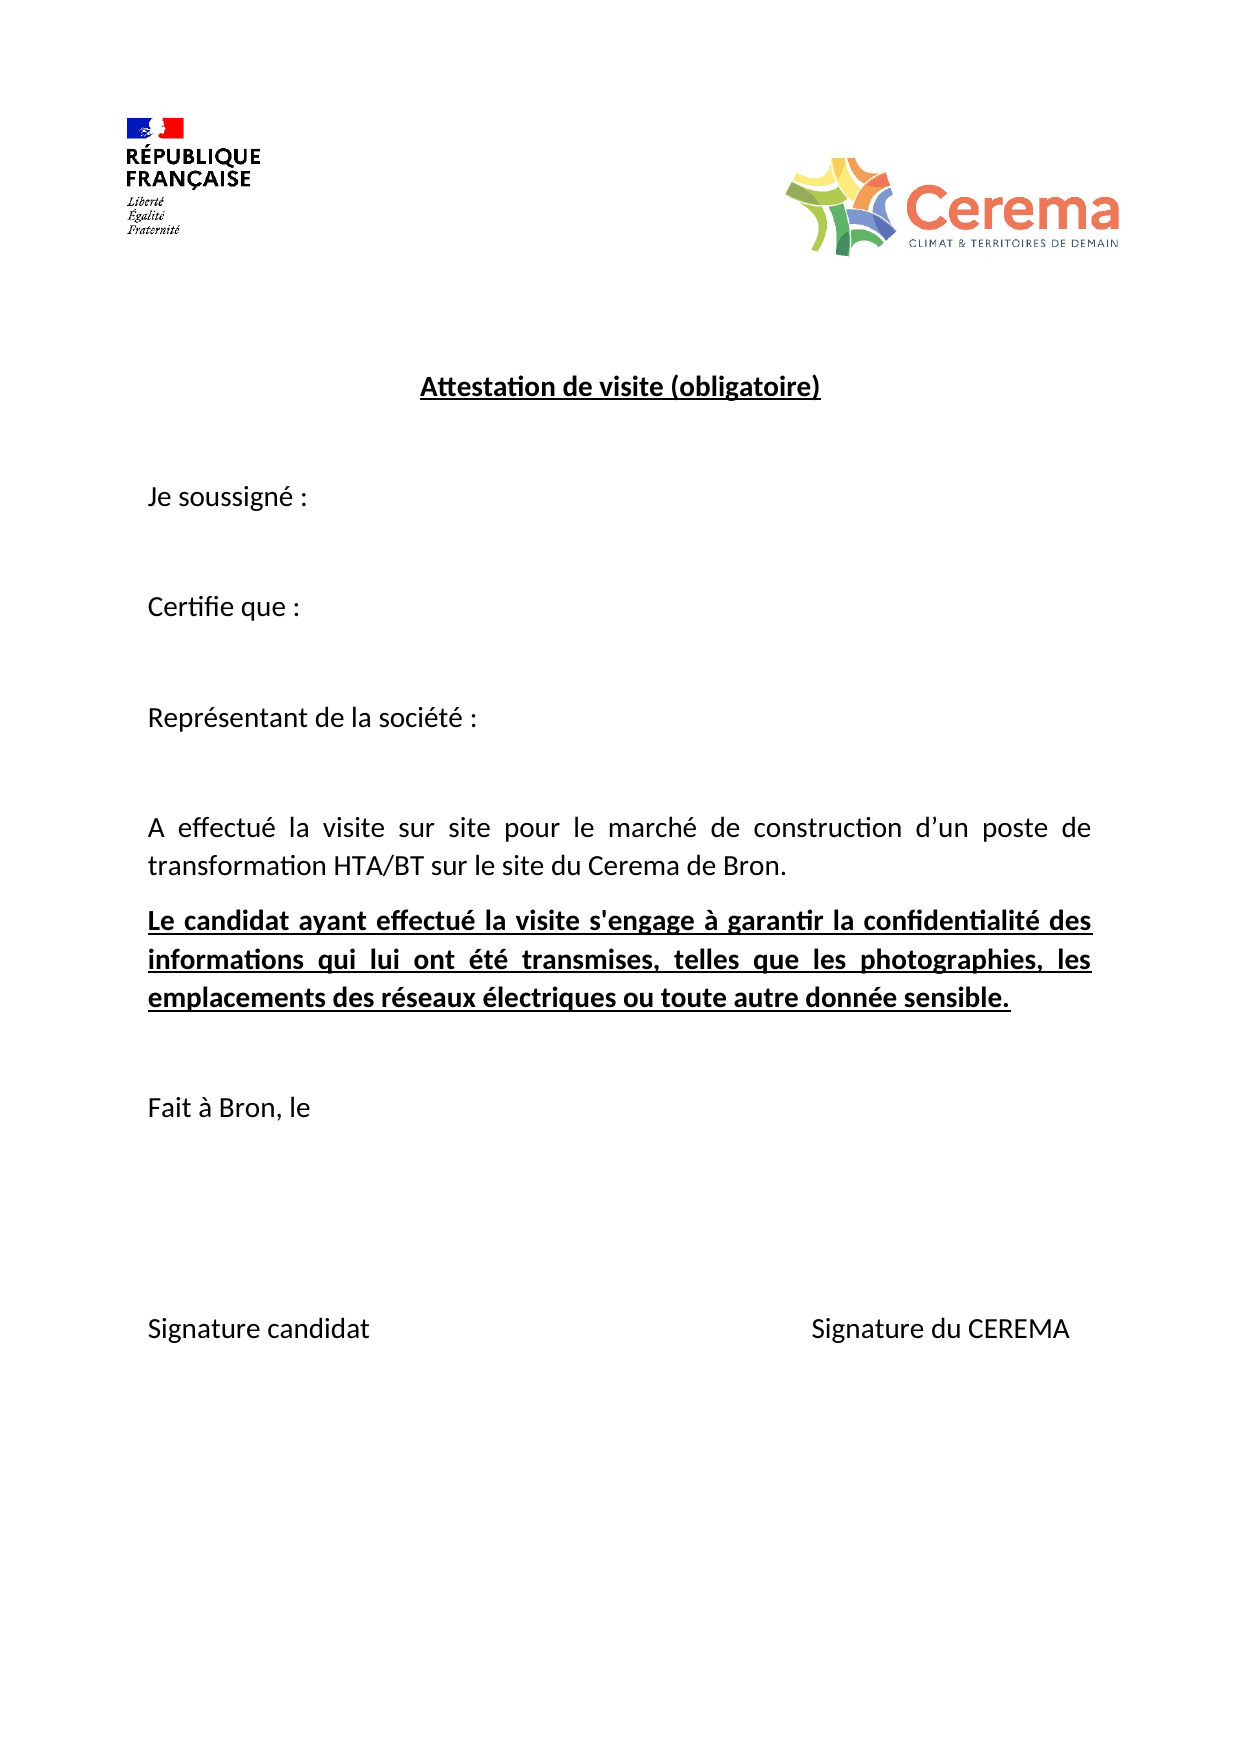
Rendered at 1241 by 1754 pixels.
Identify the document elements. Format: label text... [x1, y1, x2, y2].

text A effectué la visite sur site pour le marché de construction d’un poste de transformation HTA/BT sur le site du Cerema de Bron. [148, 809, 1093, 883]
text Attestation de visite (obligatoire) [148, 368, 1093, 404]
text Signature candidat Signature du CEREMA [148, 1310, 1093, 1346]
picture [767, 147, 1184, 269]
text Je soussigné : [148, 478, 1093, 514]
text Représentant de la société : [148, 699, 1093, 734]
text Le candidat ayant effectué la visite s'engage à garantir la confidentialité des informations qui lui ont été transmises, telles que les photographies, les emplacements des réseaux électriques ou toute autre donnée sensible. [148, 902, 1093, 933]
picture [107, 97, 280, 254]
text Certifie que : [148, 588, 1093, 624]
text Le candidat ayant effectué la visite s'engage à garantir la confidentialité des informations qui lui ont été transmises, telles que les photographies, les emplacements des réseaux électriques ou toute autre donnée sensible. [148, 935, 1093, 1015]
text Fait à Bron, le [148, 1089, 1093, 1125]
